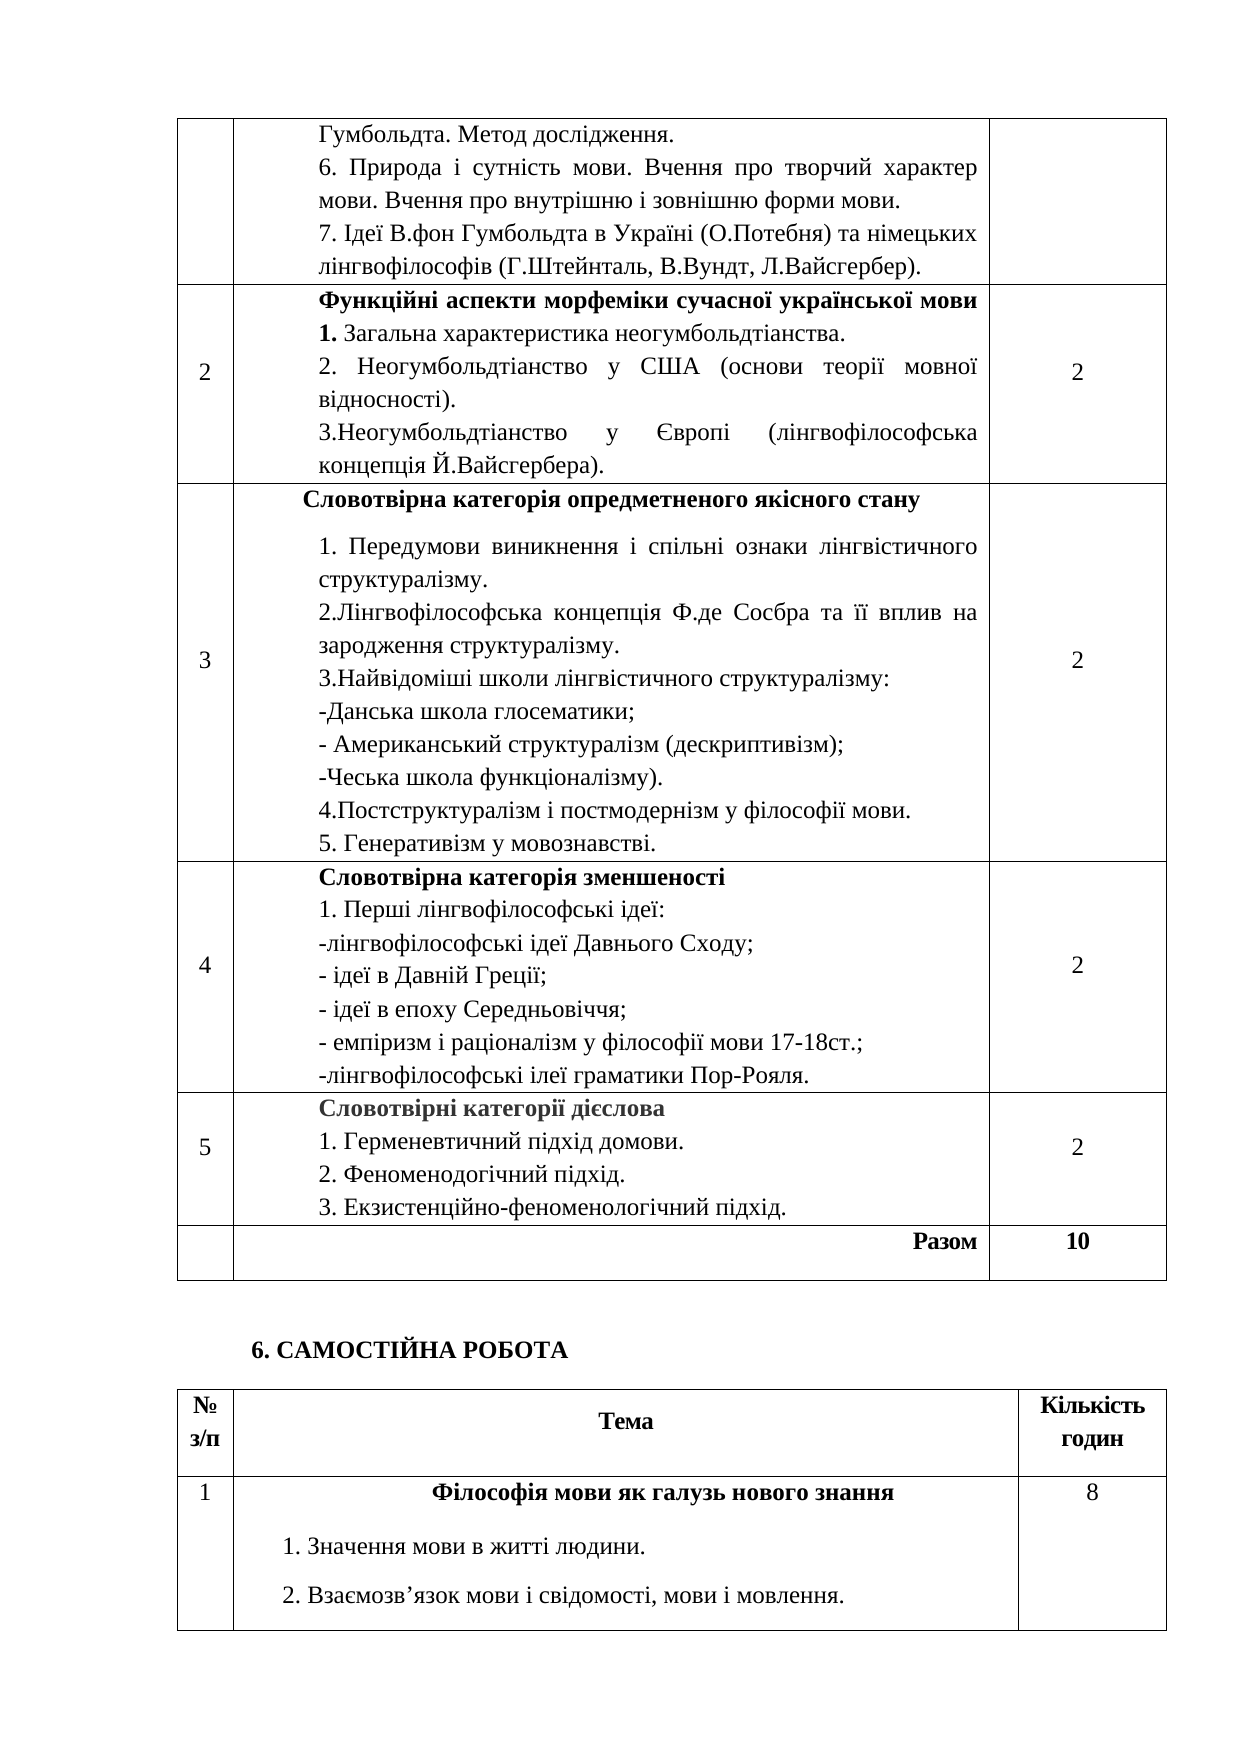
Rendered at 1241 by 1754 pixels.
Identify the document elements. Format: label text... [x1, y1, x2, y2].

table_header Тема [234, 1390, 1018, 1476]
table_cell Разом [234, 1226, 989, 1280]
table_header Кількість годин [1019, 1390, 1166, 1476]
table_cell Словотвірні категорії дієслова 1. Герменевтичний підхід домови. 2. Феноменодогічний підхід. 3. Екзистенційно-феноменологічний підхід. [234, 1093, 989, 1225]
table_cell 8 [1019, 1477, 1166, 1630]
table_cell Функційні аспекти морфеміки сучасної української мови 1. Загальна характеристика неогумбольдтіанства. 2. Неогумбольдтіанство у США (основи теорії мовної відносності). 3.Неогумбольдтіанство у Європі (лінгвофілософська концепція Й.Вайсгербера). [234, 285, 989, 483]
table_cell 1 [178, 119, 233, 284]
table_cell 3 [178, 484, 233, 861]
table_cell 2 [990, 862, 1166, 1092]
table_cell 5 [178, 1093, 233, 1225]
table_cell 2 [178, 285, 233, 483]
table_cell 2 [990, 119, 1166, 284]
table_cell 2 [990, 484, 1166, 861]
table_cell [234, 119, 989, 284]
table_cell Словотвірна категорія опредметненого якісного стану 1. Передумови виникнення і спільні ознаки лінгвістичного структуралізму. 2.Лінгвофілософська концепція Ф.де Сосбра та її вплив на зародження структуралізму. 3.Найвідоміші школи лінгвістичного структуралізму: -Данська школа глосематики; - Американський структуралізм (дескриптивізм); -Чеська школа функціоналізму). 4.Постструктуралізм і постмодернізм у філософії мови. 5. Генеративізм у мовознавстві. [234, 484, 989, 861]
table_cell 1 [178, 1477, 233, 1630]
table_header № з/п [178, 1390, 233, 1476]
table_cell 10 [990, 1226, 1166, 1280]
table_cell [234, 1477, 1018, 1630]
table_cell Словотвірна категорія зменшеності 1. Перші лінгвофілософські ідеї: -лінгвофілософські ідеї Давнього Сходу; - ідеї в Давній Греції; - ідеї в епоху Середньовіччя; - емпіризм і раціоналізм у філософії мови 17-18ст.; -лінгвофілософські ілеї граматики Пор-Рояля. [234, 862, 989, 1092]
text 6. САМОСТІЙНА РОБОТА [177, 1335, 1152, 1363]
table_cell [178, 1226, 233, 1280]
table_cell 2 [990, 1093, 1166, 1225]
table_cell 2 [990, 285, 1166, 483]
table_cell 4 [178, 862, 233, 1092]
